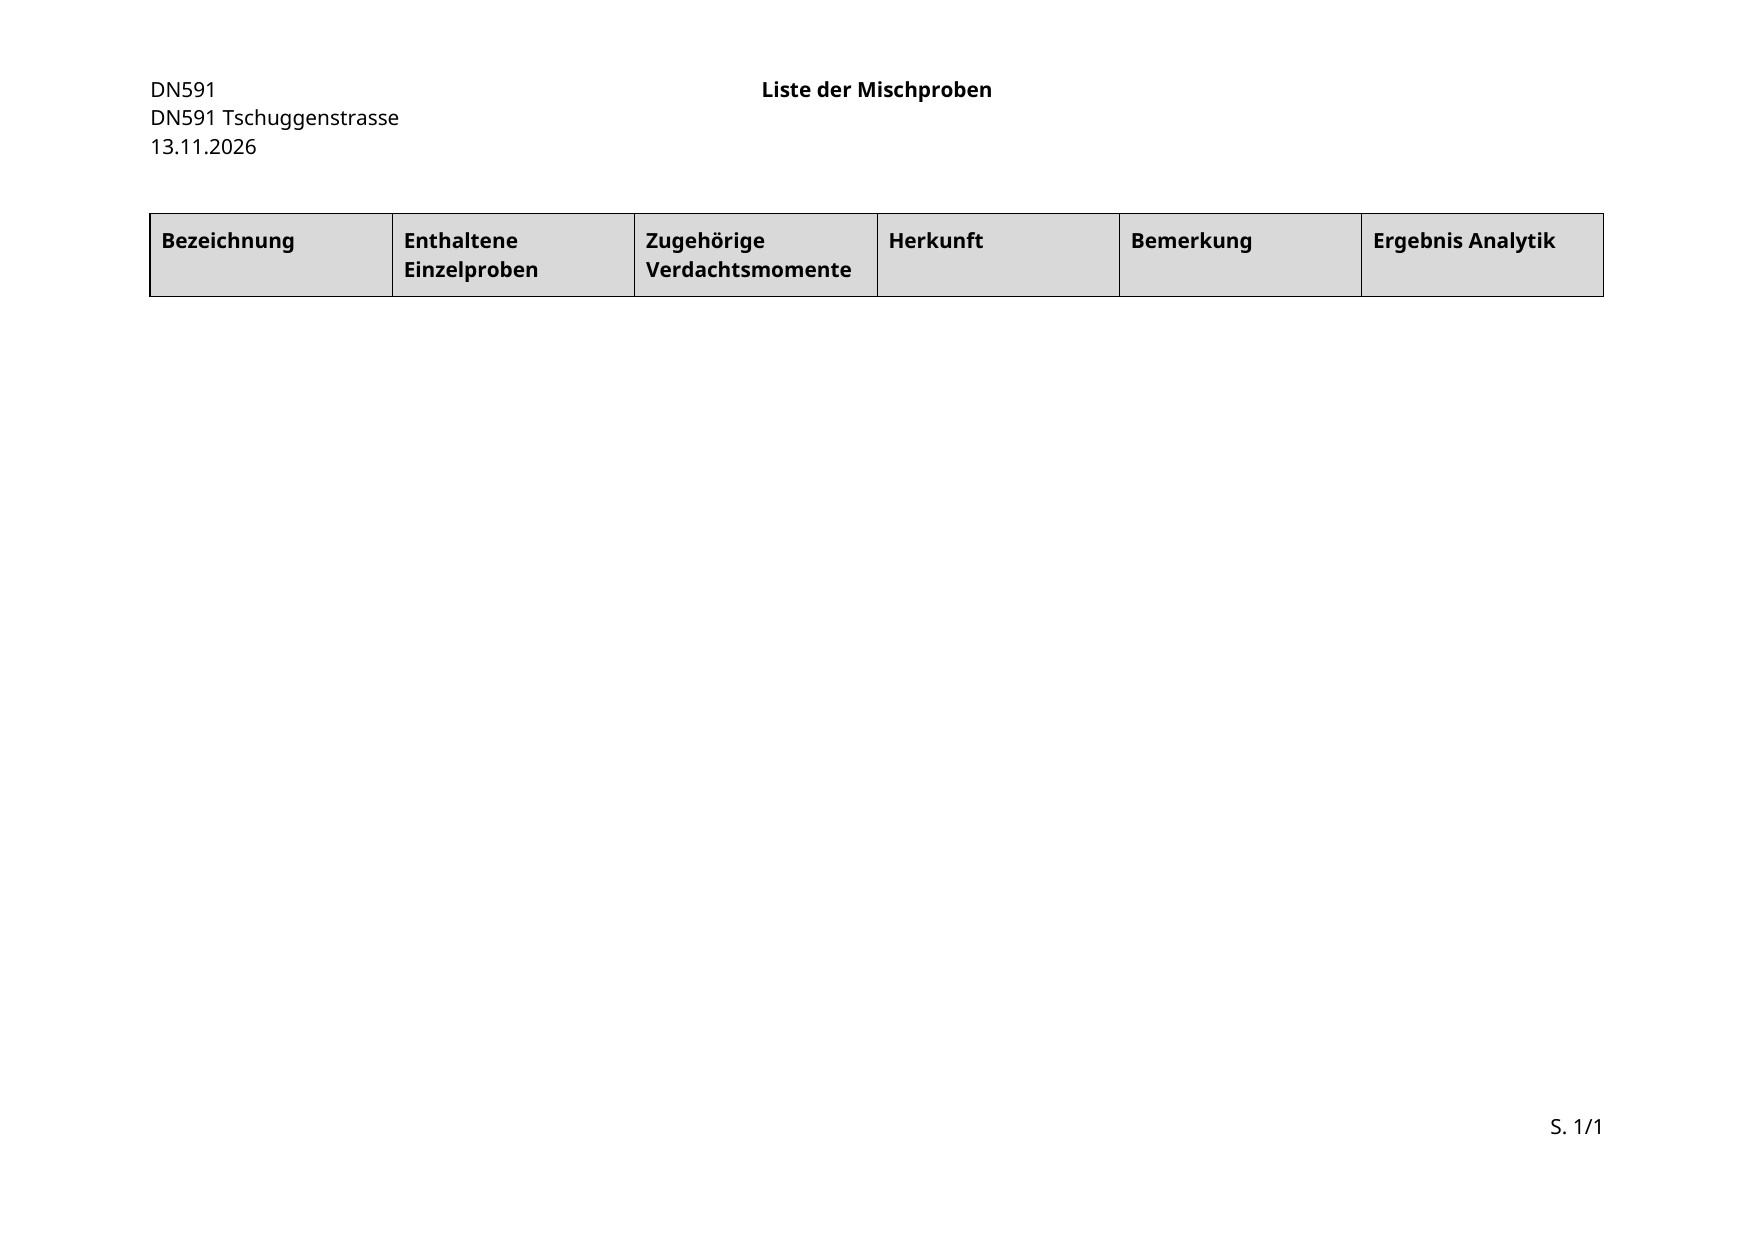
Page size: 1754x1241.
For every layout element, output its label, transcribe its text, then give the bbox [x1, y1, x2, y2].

table_header Ergebnis Analytik [1362, 214, 1603, 296]
table_header Bemerkung [1120, 214, 1361, 296]
table_header Enthaltene Einzelproben [393, 214, 634, 296]
table_header Zugehörige Verdachtsmomente [635, 214, 877, 296]
table_header Herkunft [878, 214, 1119, 296]
table_header Bezeichnung [151, 214, 392, 296]
